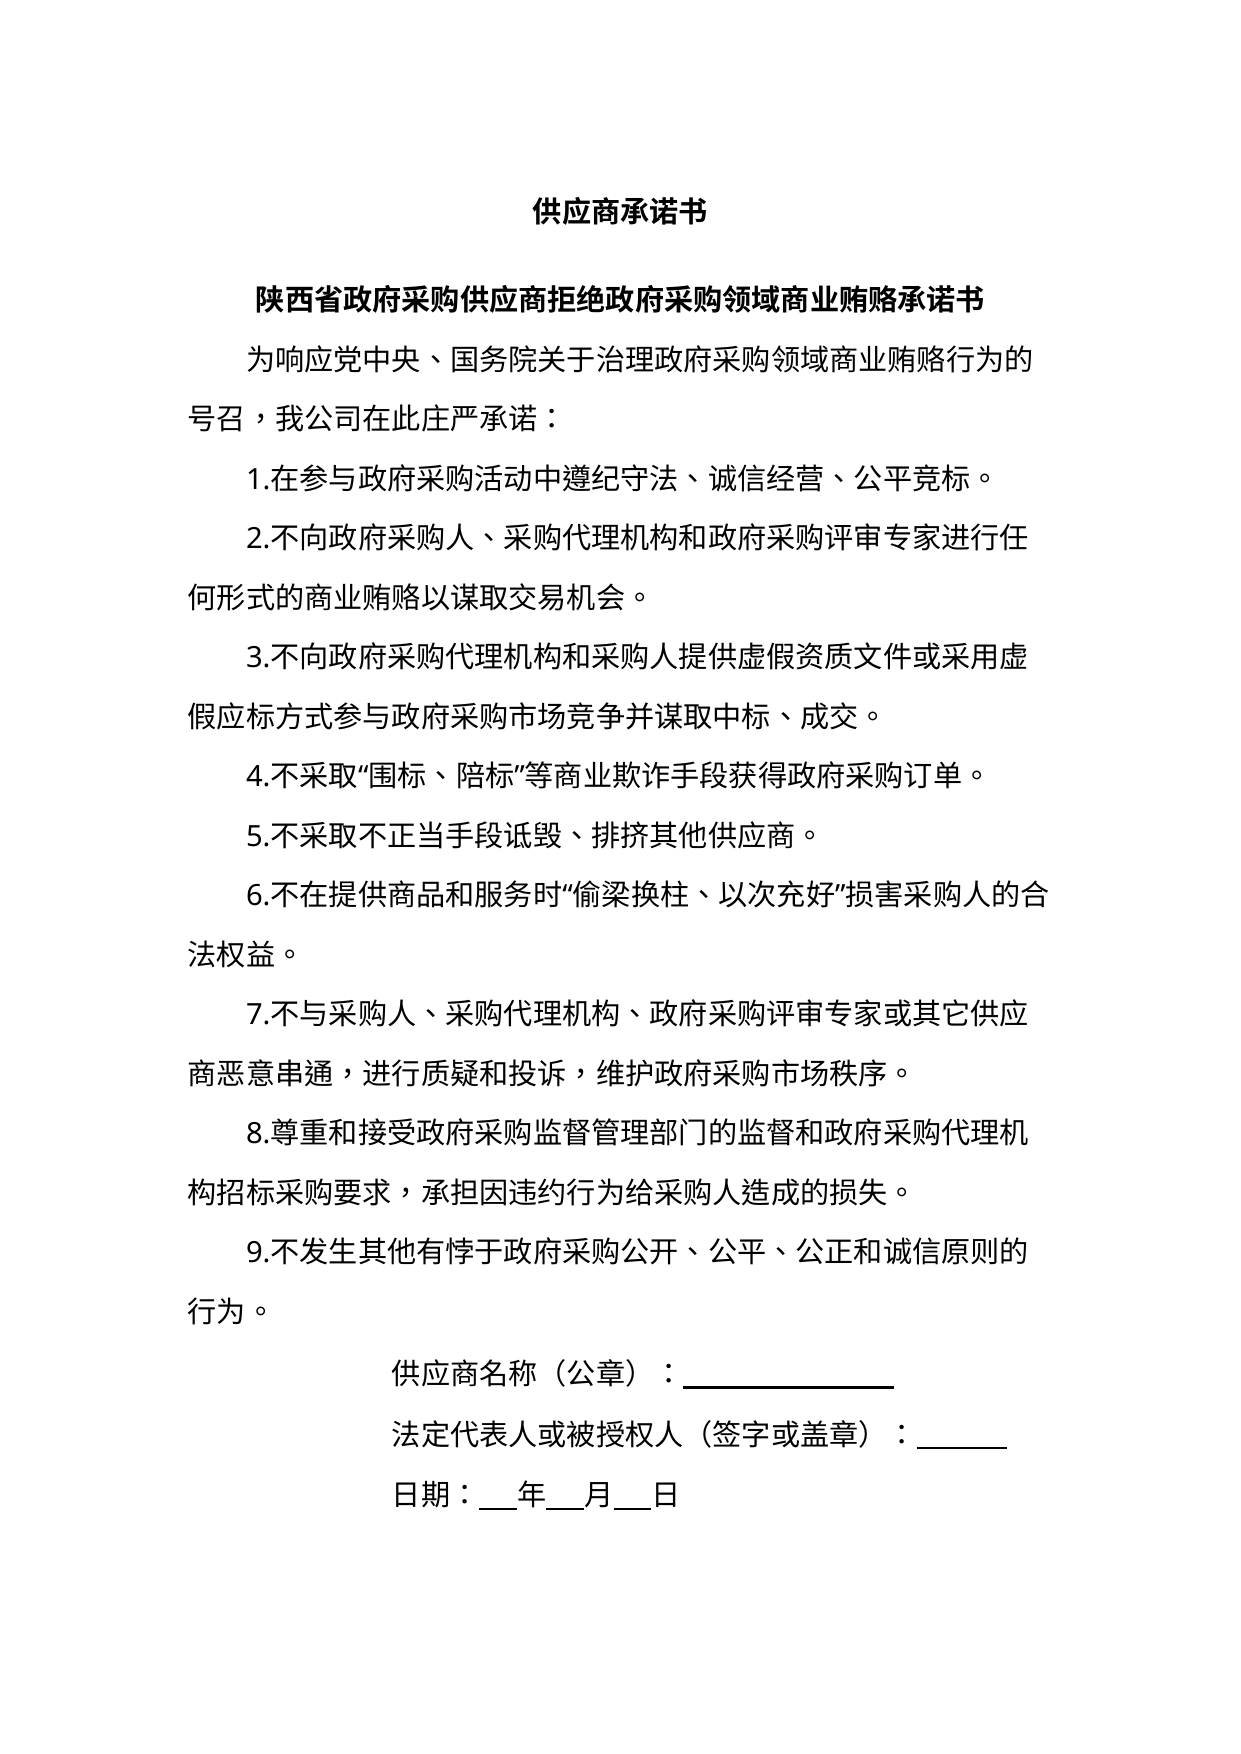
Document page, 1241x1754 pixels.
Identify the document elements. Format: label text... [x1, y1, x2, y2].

text 6.不在提供商品和服务时“偷梁换柱、以次充好”损害采购人的合法权益。 [187, 874, 1053, 974]
text 为响应党中央、国务院关于治理政府采购领域商业贿赂行为的号召，我公司在此庄严承诺： [187, 339, 1053, 438]
text 8.尊重和接受政府采购监督管理部门的监督和政府采购代理机构招标采购要求，承担因违约行为给采购人造成的损失。 [187, 1112, 1053, 1212]
text 9.不发生其他有悖于政府采购公开、公平、公正和诚信原则的行为。 [187, 1231, 1053, 1331]
text 2.不向政府采购人、采购代理机构和政府采购评审专家进行任何形式的商业贿赂以谋取交易机会。 [187, 518, 1053, 617]
text 4.不采取“围标、陪标”等商业欺诈手段获得政府采购订单。 [187, 756, 1053, 795]
text 3.不向政府采购代理机构和采购人提供虚假资质文件或采用虚假应标方式参与政府采购市场竞争并谋取中标、成交。 [187, 637, 1053, 736]
text 7.不与采购人、采购代理机构、政府采购评审专家或其它供应商恶意串通，进行质疑和投诉，维护政府采购市场秩序。 [187, 993, 1053, 1093]
text 法定代表人或被授权人（签字或盖章）： [187, 1414, 1053, 1453]
text 日期： 年 月 日 [187, 1475, 1053, 1514]
text 供应商名称（公章）： [187, 1350, 1053, 1393]
text 1.在参与政府采购活动中遵纪守法、诚信经营、公平竞标。 [187, 458, 1053, 498]
text 5.不采取不正当手段诋毁、排挤其他供应商。 [187, 815, 1053, 855]
text 陕西省政府采购供应商拒绝政府采购领域商业贿赂承诺书 [187, 280, 1053, 319]
text 供应商承诺书 [187, 189, 1053, 231]
